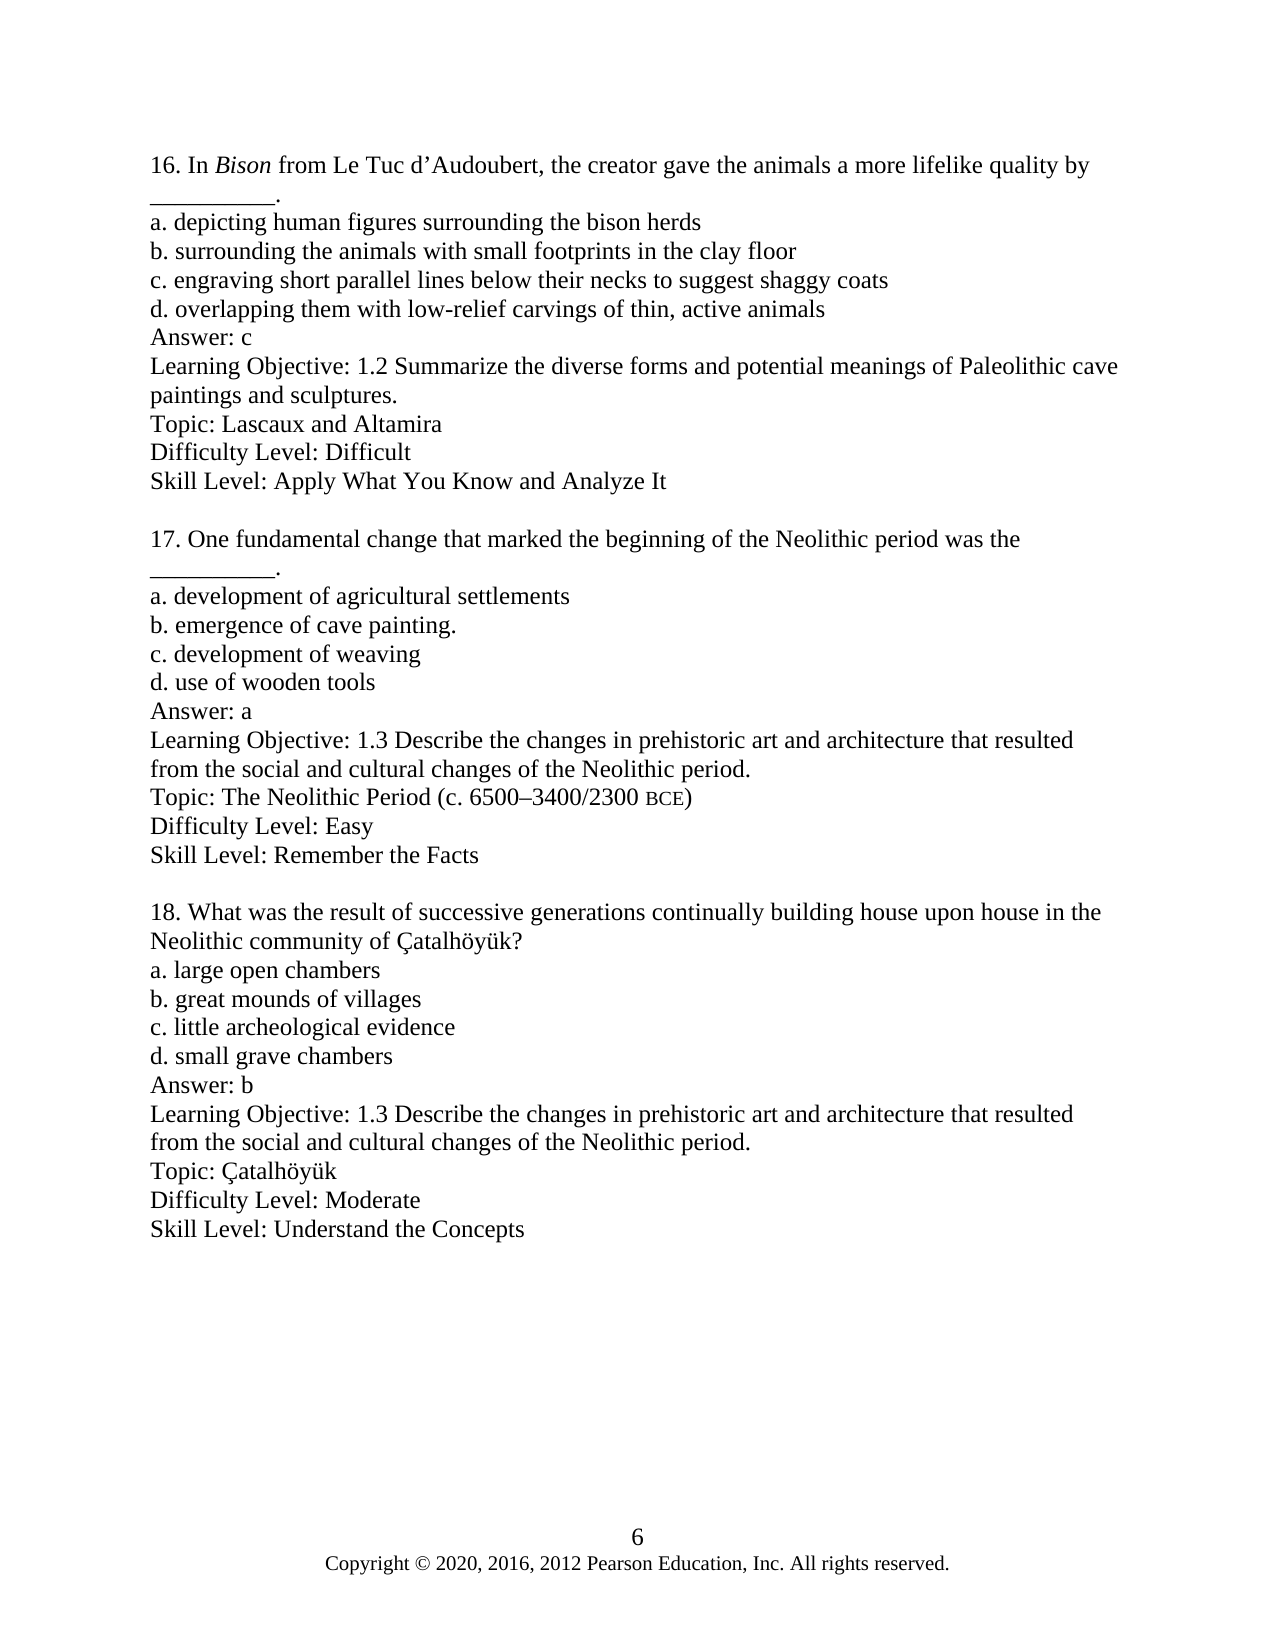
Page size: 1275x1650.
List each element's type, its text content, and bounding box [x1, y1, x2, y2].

text Topic: Lascaux and Altamira [150, 409, 1125, 437]
text Answer: a [150, 696, 1125, 725]
text Answer: b [150, 1070, 1125, 1099]
text Skill Level: Apply What You Know and Analyze It [150, 466, 1125, 495]
text Difficulty Level: Easy [150, 811, 1125, 840]
text Topic: The Neolithic Period (c. 6500–3400/2300 bce) [150, 782, 1125, 811]
text a. large open chambers [150, 955, 1125, 984]
text b. emergence of cave painting. [150, 610, 1125, 639]
text d. use of wooden tools [150, 667, 1125, 696]
text d. small grave chambers [150, 1041, 1125, 1070]
text Answer: c [150, 322, 1125, 351]
text Skill Level: Understand the Concepts [150, 1214, 1125, 1242]
text a. depicting human figures surrounding the bison herds [150, 207, 1125, 236]
text c. little archeological evidence [150, 1012, 1125, 1041]
text 16. In Bison from Le Tuc d’Audoubert, the creator gave the animals a more lifelike quality by __________. [150, 150, 1125, 207]
text b. great mounds of villages [150, 984, 1125, 1012]
text Learning Objective: 1.2 Summarize the diverse forms and potential meanings of Paleolithic cave paintings and sculptures. [150, 351, 1125, 409]
text Difficulty Level: Difficult [150, 437, 1125, 466]
text a. development of agricultural settlements [150, 581, 1125, 610]
text b. surrounding the animals with small footprints in the clay floor [150, 236, 1125, 265]
text d. overlapping them with low-relief carvings of thin, active animals [150, 294, 1125, 322]
text Difficulty Level: Moderate [150, 1185, 1125, 1214]
text 18. What was the result of successive generations continually building house upon house in the Neolithic community of Çatalhöyük? [150, 897, 1125, 955]
text c. engraving short parallel lines below their necks to suggest shaggy coats [150, 265, 1125, 294]
text c. development of weaving [150, 639, 1125, 667]
text 17. One fundamental change that marked the beginning of the Neolithic period was the __________. [150, 524, 1125, 581]
text Skill Level: Remember the Facts [150, 840, 1125, 869]
text Topic: Çatalhöyük [150, 1156, 1125, 1185]
